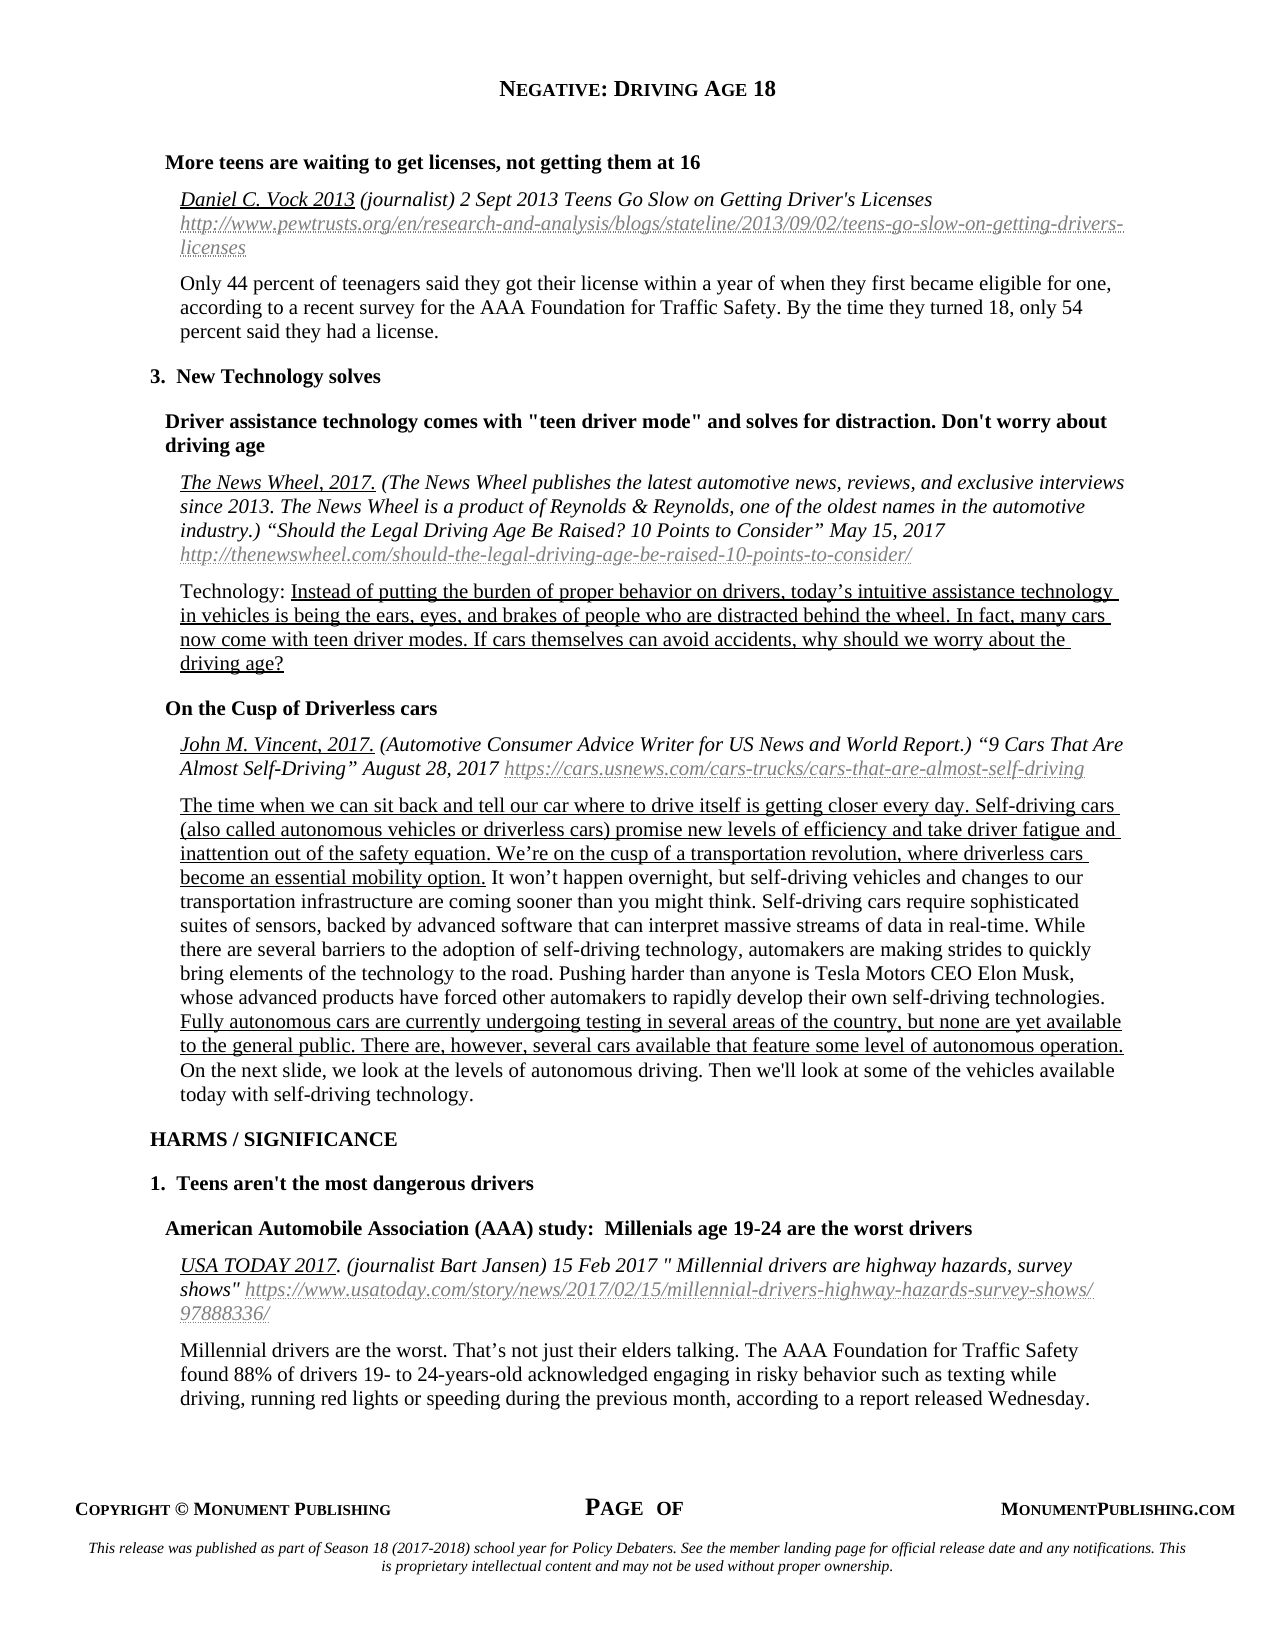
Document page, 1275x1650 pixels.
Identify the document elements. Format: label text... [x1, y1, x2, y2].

text 3. New Technology solves [150, 364, 1125, 388]
text Millennial drivers are the worst. That’s not just their elders talking. The AAA Foundation for Traffic Safety found 88% of drivers 19- to 24-years-old acknowledged engaging in risky behavior such as texting while driving, running red lights or speeding during the previous month, according to a report released Wednesday. [180, 1337, 1125, 1410]
text John M. Vincent, 2017. (Automotive Consumer Advice Writer for US News and World Report.) “9 Cars That Are Almost Self-Driving” August 28, 2017 https://cars.usnews.com/cars-trucks/cars-that-are-almost-self-driving [180, 732, 1125, 780]
text The time when we can sit back and tell our car where to drive itself is getting closer every day. Self-driving cars (also called autonomous vehicles or driverless cars) promise new levels of efficiency and take driver fatigue and inattention out of the safety equation. We’re on the cusp of a transportation revolution, where driverless cars become an essential mobility option. It won’t happen overnight, but self-driving vehicles and changes to our transportation infrastructure are coming sooner than you might think. Self-driving cars require sophisticated suites of sensors, backed by advanced software that can interpret massive streams of data in real-time. While there are several barriers to the adoption of self-driving technology, automakers are making strides to quickly bring elements of the technology to the road. Pushing harder than anyone is Tesla Motors CEO Elon Musk, whose advanced products have forced other automakers to rapidly develop their own self-driving technologies. Fully autonomous cars are currently undergoing testing in several areas of the country, but none are yet available to the general public. There are, however, several cars available that feature some level of autonomous operation. On the next slide, we look at the levels of autonomous driving. Then we'll look at some of the vehicles available today with self-driving technology. [180, 793, 1125, 1106]
text USA TODAY 2017. (journalist Bart Jansen) 15 Feb 2017 " Millennial drivers are highway hazards, survey shows" https://www.usatoday.com/story/news/2017/02/15/millennial-drivers-highway-hazards-survey-shows/97888336/ [180, 1253, 1125, 1325]
text Technology: Instead of putting the burden of proper behavior on drivers, today’s intuitive assistance technology in vehicles is being the ears, eyes, and brakes of people who are distracted behind the wheel. In fact, many cars now come with teen driver modes. If cars themselves can avoid accidents, why should we worry about the driving age? [180, 578, 1125, 675]
text More teens are waiting to get licenses, not getting them at 16 [165, 150, 1125, 174]
text On the Cusp of Driverless cars [165, 696, 1125, 720]
text The News Wheel, 2017. (The News Wheel publishes the latest automotive news, reviews, and exclusive interviews since 2013. The News Wheel is a product of Reynolds & Reynolds, one of the oldest names in the automotive industry.) “Should the Legal Driving Age Be Raised? 10 Points to Consider” May 15, 2017 http://thenewswheel.com/should-the-legal-driving-age-be-raised-10-points-to-consider/ [180, 470, 1125, 566]
text 1. Teens aren't the most dangerous drivers [150, 1171, 1125, 1195]
text American Automobile Association (AAA) study: Millenials age 19-24 are the worst drivers [165, 1216, 1125, 1240]
text Only 44 percent of teenagers said they got their license within a year of when they first became eligible for one, according to a recent survey for the AAA Foundation for Traffic Safety. By the time they turned 18, only 54 percent said they had a license. [180, 271, 1125, 343]
text HARMS / SIGNIFICANCE [150, 1126, 1125, 1151]
text Driver assistance technology comes with "teen driver mode" and solves for distraction. Don't worry about driving age [165, 409, 1125, 457]
